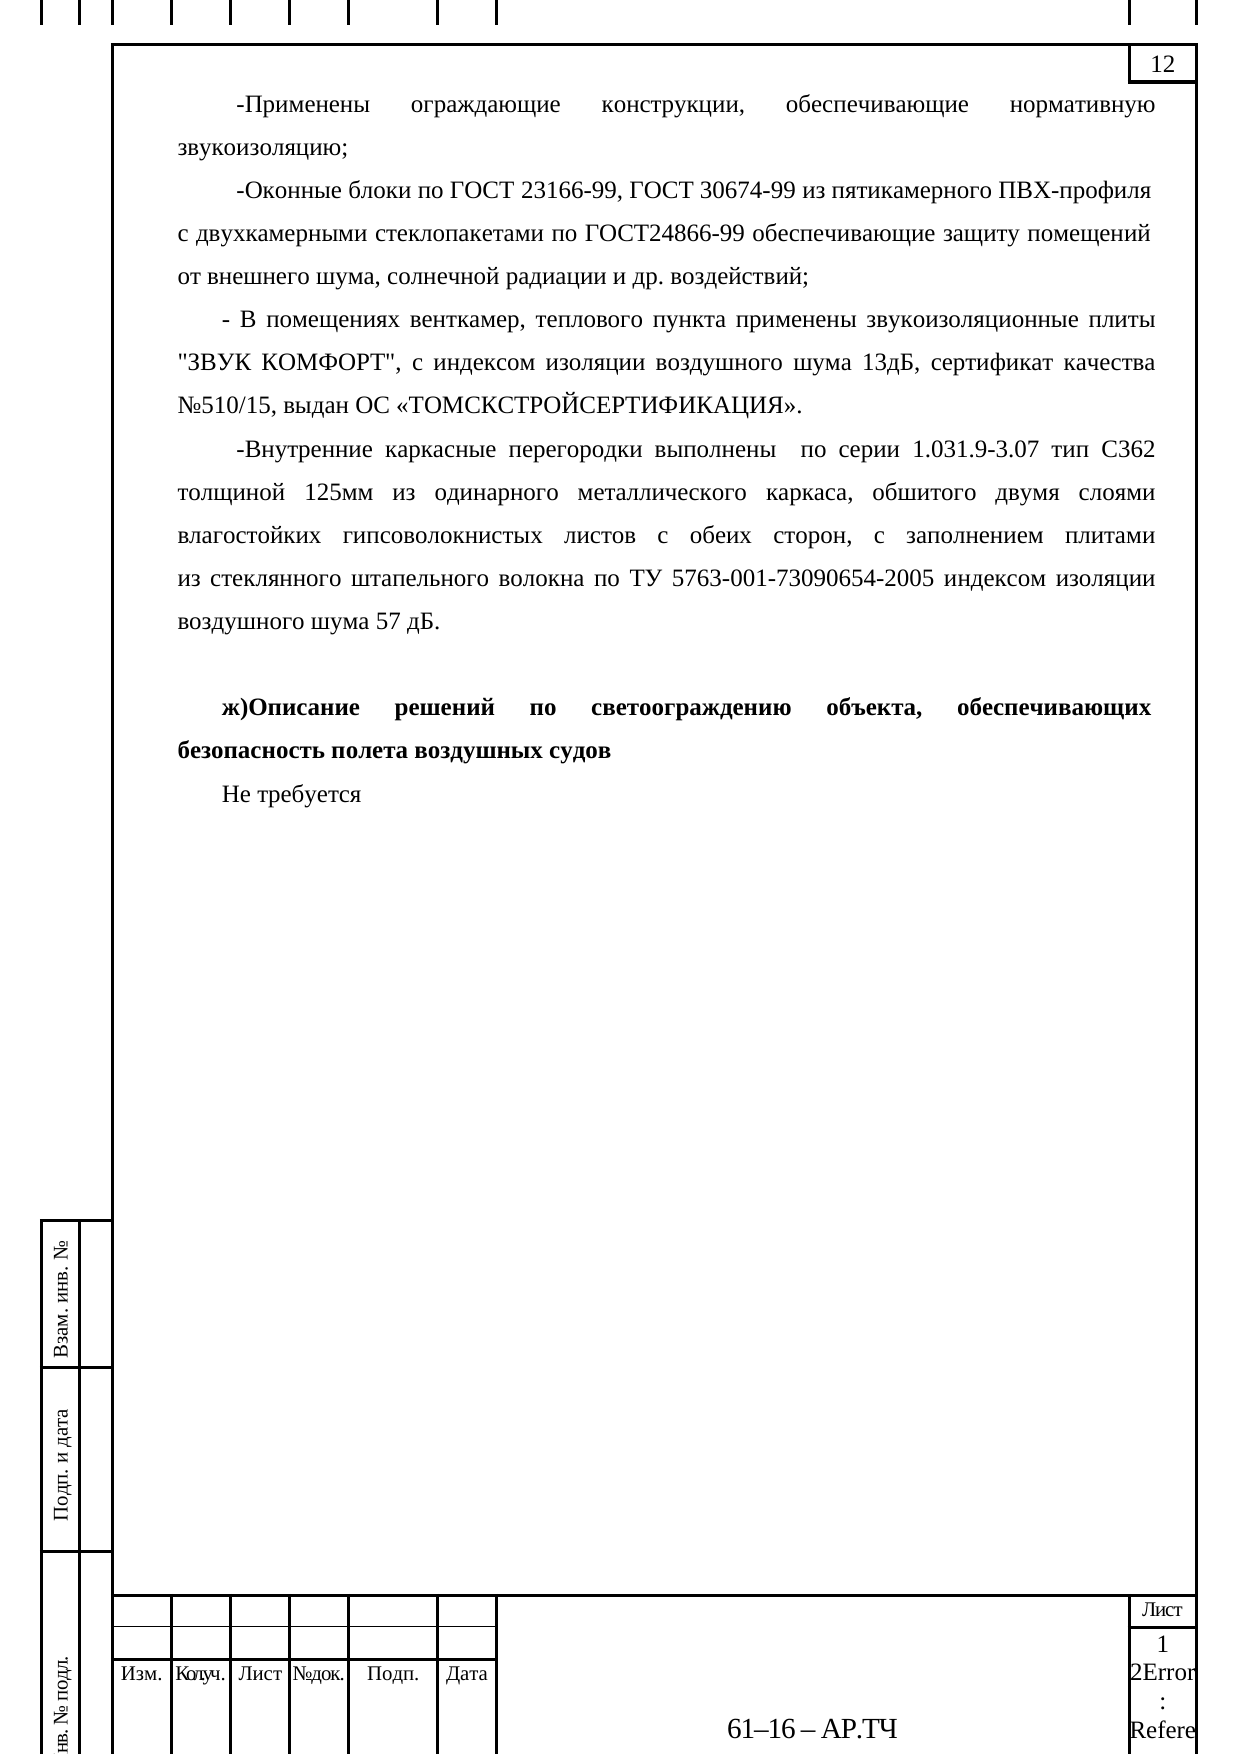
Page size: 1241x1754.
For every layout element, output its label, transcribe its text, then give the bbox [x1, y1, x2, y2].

text -Применены ограждающие конструкции, обеспечивающие нормативную звукоизоляцию; [177, 89, 1156, 161]
text - В помещениях венткамер, теплового пункта применены звукоизоляционные плиты "ЗВУК КОМФОРТ", с индексом изоляции воздушного шума 13дБ, сертификат качества №510/15, выдан ОС «ТОМСКСТРОЙСЕРТИФИКАЦИЯ». [177, 304, 1156, 419]
text -Оконные блоки по ГОСТ 23166-99, ГОСТ 30674-99 из пятикамерного ПВХ-профиля с двухкамерными стеклопакетами по ГОСТ24866-99 обеспечивающие защиту помещений от внешнего шума, солнечной радиации и др. воздействий; [177, 175, 1152, 290]
text Не требуется [177, 779, 1181, 807]
list ж)Описание решений по светоограждению объекта, обеспечивающих безопасность полета воздушных судов [177, 692, 1152, 764]
text -Внутренние каркасные перегородки выполнены по серии 1.031.9-3.07 тип С362 толщиной 125мм из одинарного металлического каркаса, обшитого двумя слоями влагостойких гипсоволокнистых листов с обеих сторон, с заполнением плитами из стеклянного штапельного волокна по ТУ 5763-001-73090654-2005 индексом изоляции воздушного шума 57 дБ. [177, 434, 1156, 635]
